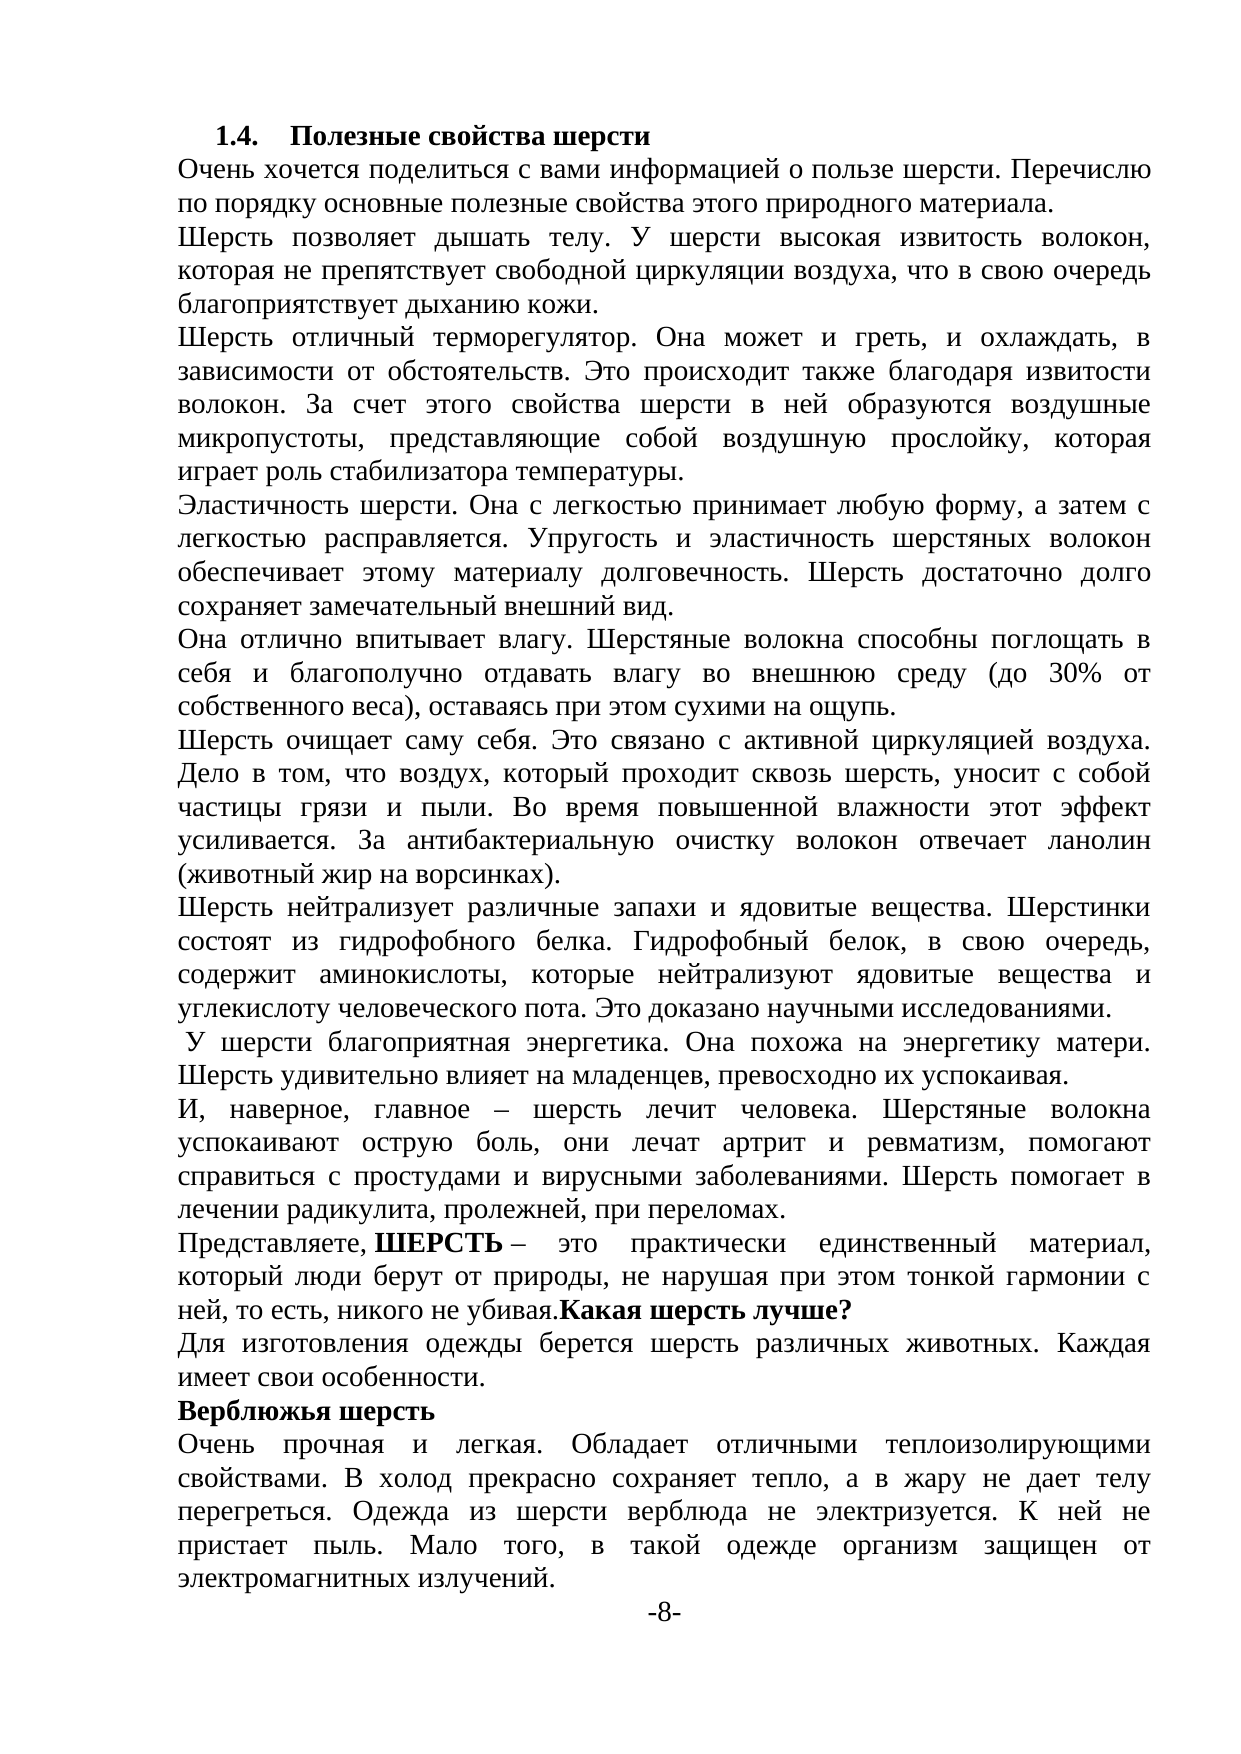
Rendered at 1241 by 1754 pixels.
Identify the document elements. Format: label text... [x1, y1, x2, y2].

text Шерсть позволяет дышать телу. У шерсти высокая извитость волокон, которая не препятствует свободной циркуляции воздуха, что в свою очередь благоприятствует дыханию кожи. [177, 219, 1152, 319]
text Для изготовления одежды берется шерсть различных животных. Каждая имеет свои особенности. [177, 1326, 1152, 1393]
text Она отлично впитывает влагу. Шерстяные волокна способны поглощать в себя и благополучно отдавать влагу во внешнюю среду (до 30% от собственного веса), оставаясь при этом сухими на ощупь. [177, 621, 1152, 722]
text Шерсть очищает саму себя. Это связано с активной циркуляцией воздуха. Дело в том, что воздух, который проходит сквозь шерсть, уносит с собой частицы грязи и пыли. Во время повышенной влажности этот эффект усиливается. За антибактериальную очистку волокон отвечает ланолин (животный жир на ворсинках). [177, 722, 1152, 889]
text -8- [177, 1594, 1152, 1627]
text Очень хочется поделиться с вами информацией о пользе шерсти. Перечислю по порядку основные полезные свойства этого природного материала. [177, 152, 1152, 219]
text И, наверное, главное – шерсть лечит человека. Шерстяные волокна успокаивают острую боль, они лечат артрит и ревматизм, помогают справиться с простудами и вирусными заболеваниями. Шерсть помогает в лечении радикулита, пролежней, при переломах. [177, 1091, 1152, 1225]
text Представляете, ШЕРСТЬ – это практически единственный материал, который люди берут от природы, не нарушая при этом тонкой гармонии с ней, то есть, никого не убивая.Какая шерсть лучше? [177, 1225, 1152, 1326]
text Эластичность шерсти. Она с легкостью принимает любую форму, а затем с легкостью расправляется. Упругость и эластичность шерстяных волокон обеспечивает этому материалу долговечность. Шерсть достаточно долго сохраняет замечательный внешний вид. [177, 487, 1152, 621]
text Верблюжья шерсть [177, 1393, 1152, 1426]
text Шерсть отличный терморегулятор. Она может и греть, и охлаждать, в зависимости от обстоятельств. Это происходит также благодаря извитости волокон. За счет этого свойства шерсти в ней образуются воздушные микропустоты, представляющие собой воздушную прослойку, которая играет роль стабилизатора температуры. [177, 319, 1152, 487]
text Шерсть нейтрализует различные запахи и ядовитые вещества. Шерстинки состоят из гидрофобного белка. Гидрофобный белок, в свою очередь, содержит аминокислоты, которые нейтрализуют ядовитые вещества и углекислоту человеческого пота. Это доказано научными исследованиями. [177, 889, 1152, 1024]
text У шерсти благоприятная энергетика. Она похожа на энергетику матери. Шерсть удивительно влияет на младенцев, превосходно их успокаивая. [177, 1024, 1152, 1091]
text Очень прочная и легкая. Обладает отличными теплоизолирующими свойствами. В холод прекрасно сохраняет тепло, а в жару не дает телу перегреться. Одежда из шерсти верблюда не электризуется. К ней не пристает пыль. Мало того, в такой одежде организм защищен от электромагнитных излучений. [177, 1426, 1152, 1594]
list Полезные свойства шерсти [215, 118, 1152, 152]
